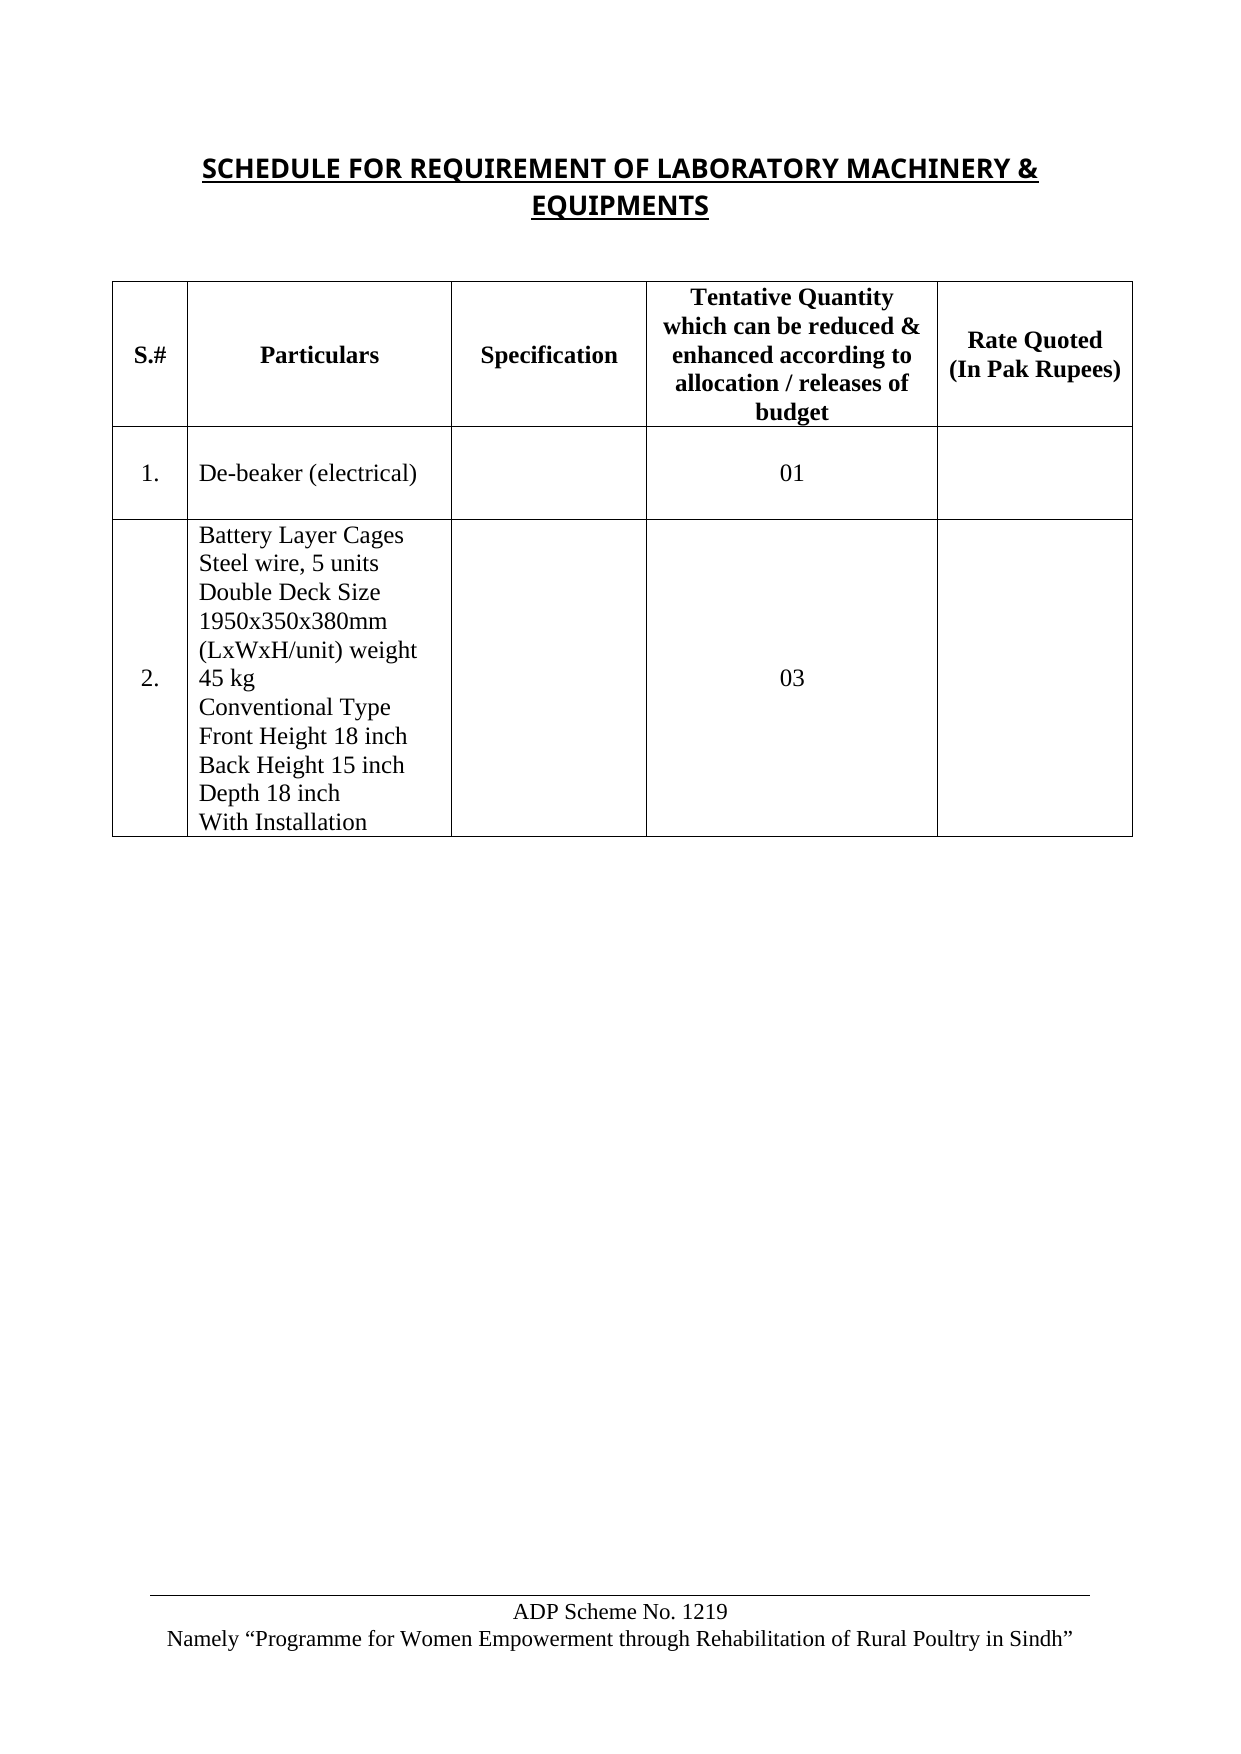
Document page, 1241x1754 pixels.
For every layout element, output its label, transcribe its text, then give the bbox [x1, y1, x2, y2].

table_header Rate Quoted (In Pak Rupees) [938, 282, 1132, 426]
table_header S.# [113, 282, 187, 426]
table_cell 2. [113, 520, 187, 836]
table_header Particulars [188, 282, 451, 426]
table_cell [938, 427, 1132, 519]
table_cell De-beaker (electrical) [188, 427, 451, 519]
table_header Specification [452, 282, 646, 426]
table_cell Battery Layer Cages Steel wire, 5 units Double Deck Size 1950x350x380mm (LxWxH/unit) weight 45 kg Conventional Type Front Height 18 inch Back Height 15 inch Depth 18 inch With Installation [188, 520, 451, 836]
table_cell [938, 520, 1132, 836]
table_cell [452, 427, 646, 519]
table_cell 1. [113, 427, 187, 519]
table_header Tentative Quantity which can be reduced & enhanced according to allocation / releases of budget [647, 282, 937, 426]
text SCHEDULE FOR REQUIREMENT OF LABORATORY MACHINERY & EQUIPMENTS [150, 150, 1090, 224]
table_cell [452, 520, 646, 836]
table_cell 01 [647, 427, 937, 519]
table_cell 03 [647, 520, 937, 836]
